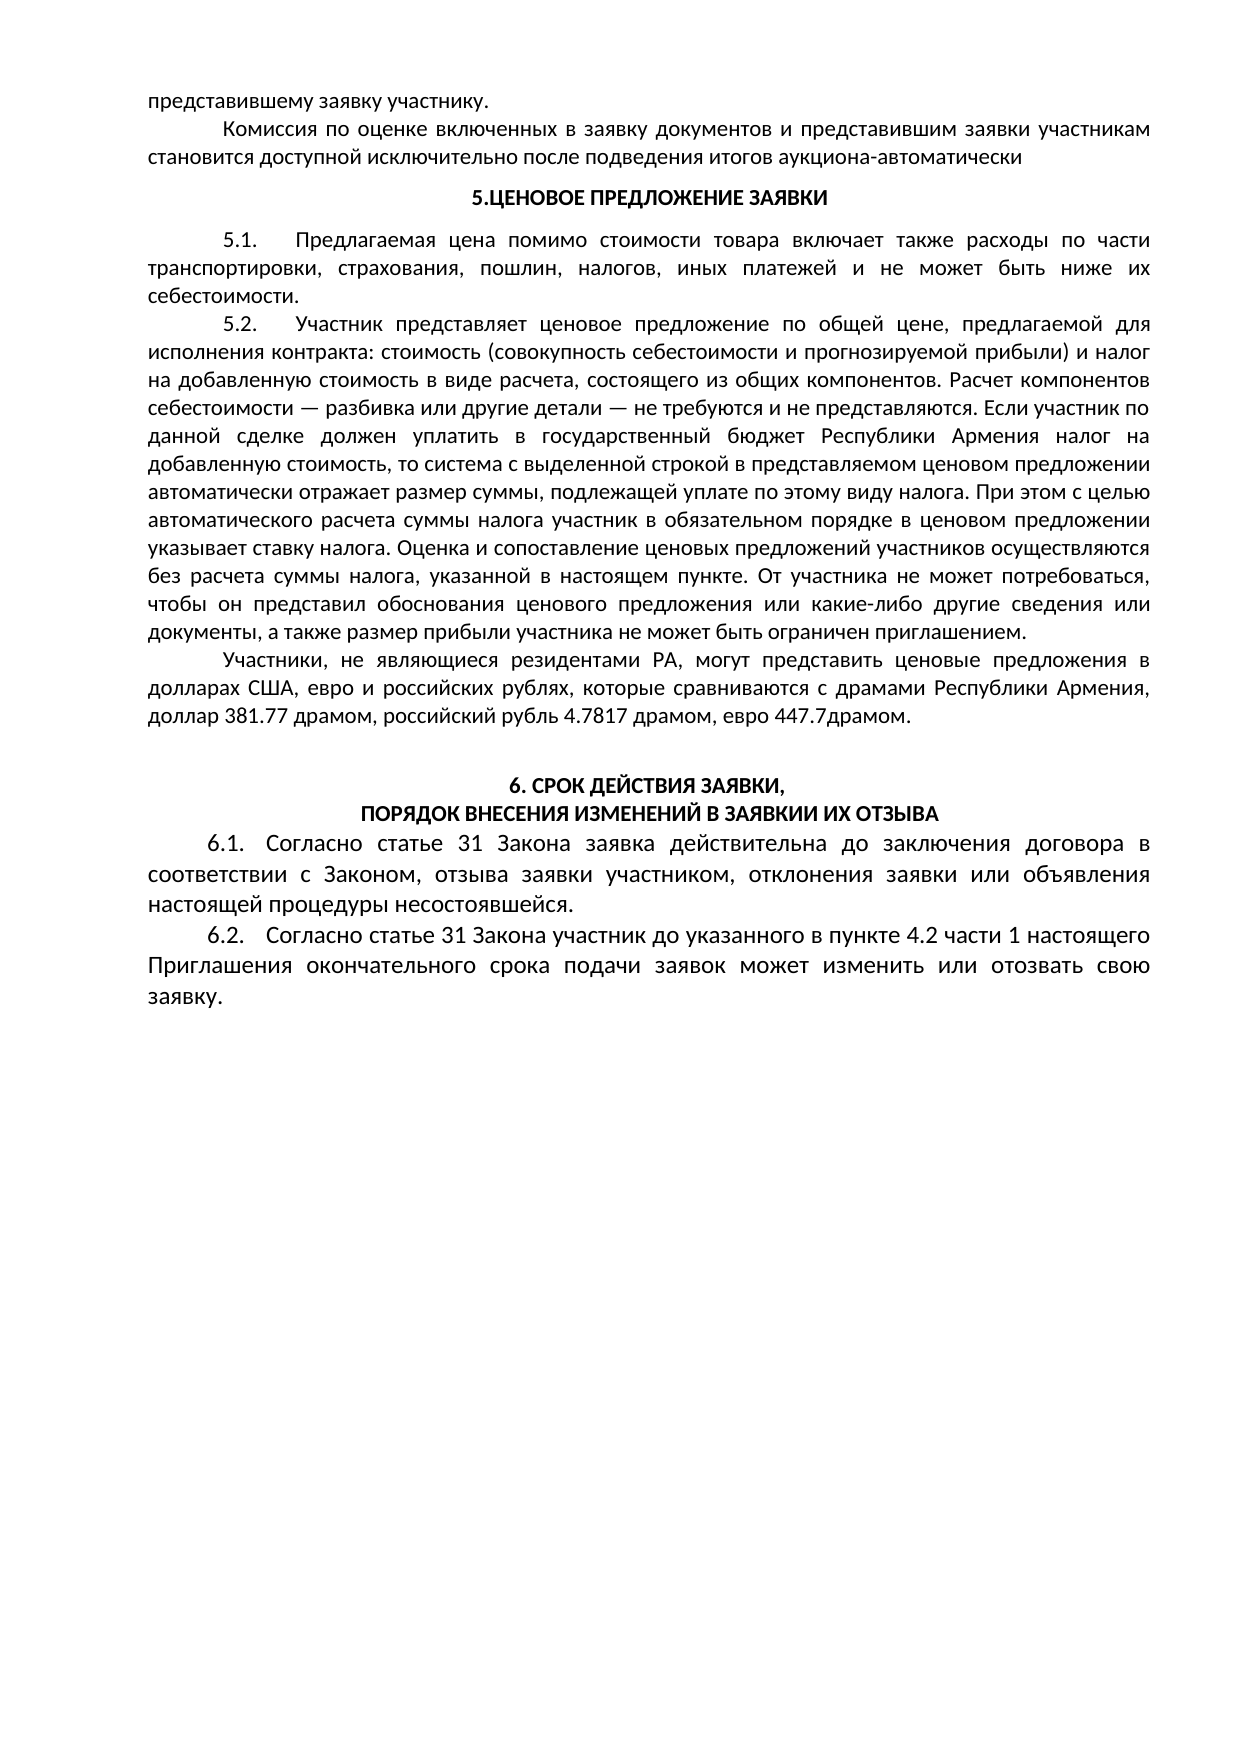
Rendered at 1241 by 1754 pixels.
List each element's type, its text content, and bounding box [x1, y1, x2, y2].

text Участники, не являющиеся резидентами РА, могут представить ценовые предложения в долларах США, евро и российских рублях, которые сравниваются с драмами Республики Армения, доллар 381.77 драмом, российский рубль 4.7817 драмом, евро 447.7драмом. [148, 645, 1152, 729]
text 5.2. Участник представляет ценовое предложение по общей цене, предлагаемой для исполнения контракта: стоимость (совокупность себестоимости и прогнозируемой прибыли) и налог на добавленную стоимость в виде расчета, состоящего из общих компонентов. Расчет компонентов себестоимости — разбивка или другие детали — не требуются и не представляются. Если участник по данной сделке должен уплатить в государственный бюджет Республики Армения налог на добавленную стоимость, то система с выделенной строкой в представляемом ценовом предложении автоматически отражает размер суммы, подлежащей уплате по этому виду налога. При этом с целью автоматического расчета суммы налога участник в обязательном порядке в ценовом предложении указывает ставку налога. Оценка и сопоставление ценовых предложений участников осуществляются без расчета суммы налога, указанной в настоящем пункте. От участника не может потребоваться, чтобы он представил обоснования ценового предложения или какие-либо другие сведения или документы, а также размер прибыли участника не может быть ограничен приглашением. [148, 309, 1152, 645]
text 6.1. Согласно статье 31 Закона заявка действительна до заключения договора в соответствии с Законом, отзыва заявки участником, отклонения заявки или объявления настоящей процедуры несостоявшейся. [148, 827, 1152, 919]
text 5.ЦЕНОВОЕ ПРЕДЛОЖЕНИЕ ЗАЯВКИ [148, 183, 1152, 211]
text 6.2. Согласно статье 31 Закона участник до указанного в пункте 4.2 части 1 настоящего Приглашения окончательного срока подачи заявок может изменить или отозвать свою заявку. [148, 919, 1152, 1011]
text 6. СРОК ДЕЙСТВИЯ ЗАЯВКИ, ПОРЯДОК ВНЕСЕНИЯ ИЗМЕНЕНИЙ В ЗАЯВКИИ ИХ ОТЗЫВА [207, 771, 1093, 827]
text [148, 86, 1152, 114]
text 5.1. Предлагаемая цена помимо стоимости товара включает также расходы по части транспортировки, страхования, пошлин, налогов, иных платежей и не может быть ниже их себестоимости. [148, 225, 1152, 309]
text Комиссия по оценке включенных в заявку документов и представившим заявки участникам становится доступной исключительно после подведения итогов аукциона-автоматически [148, 114, 1152, 171]
